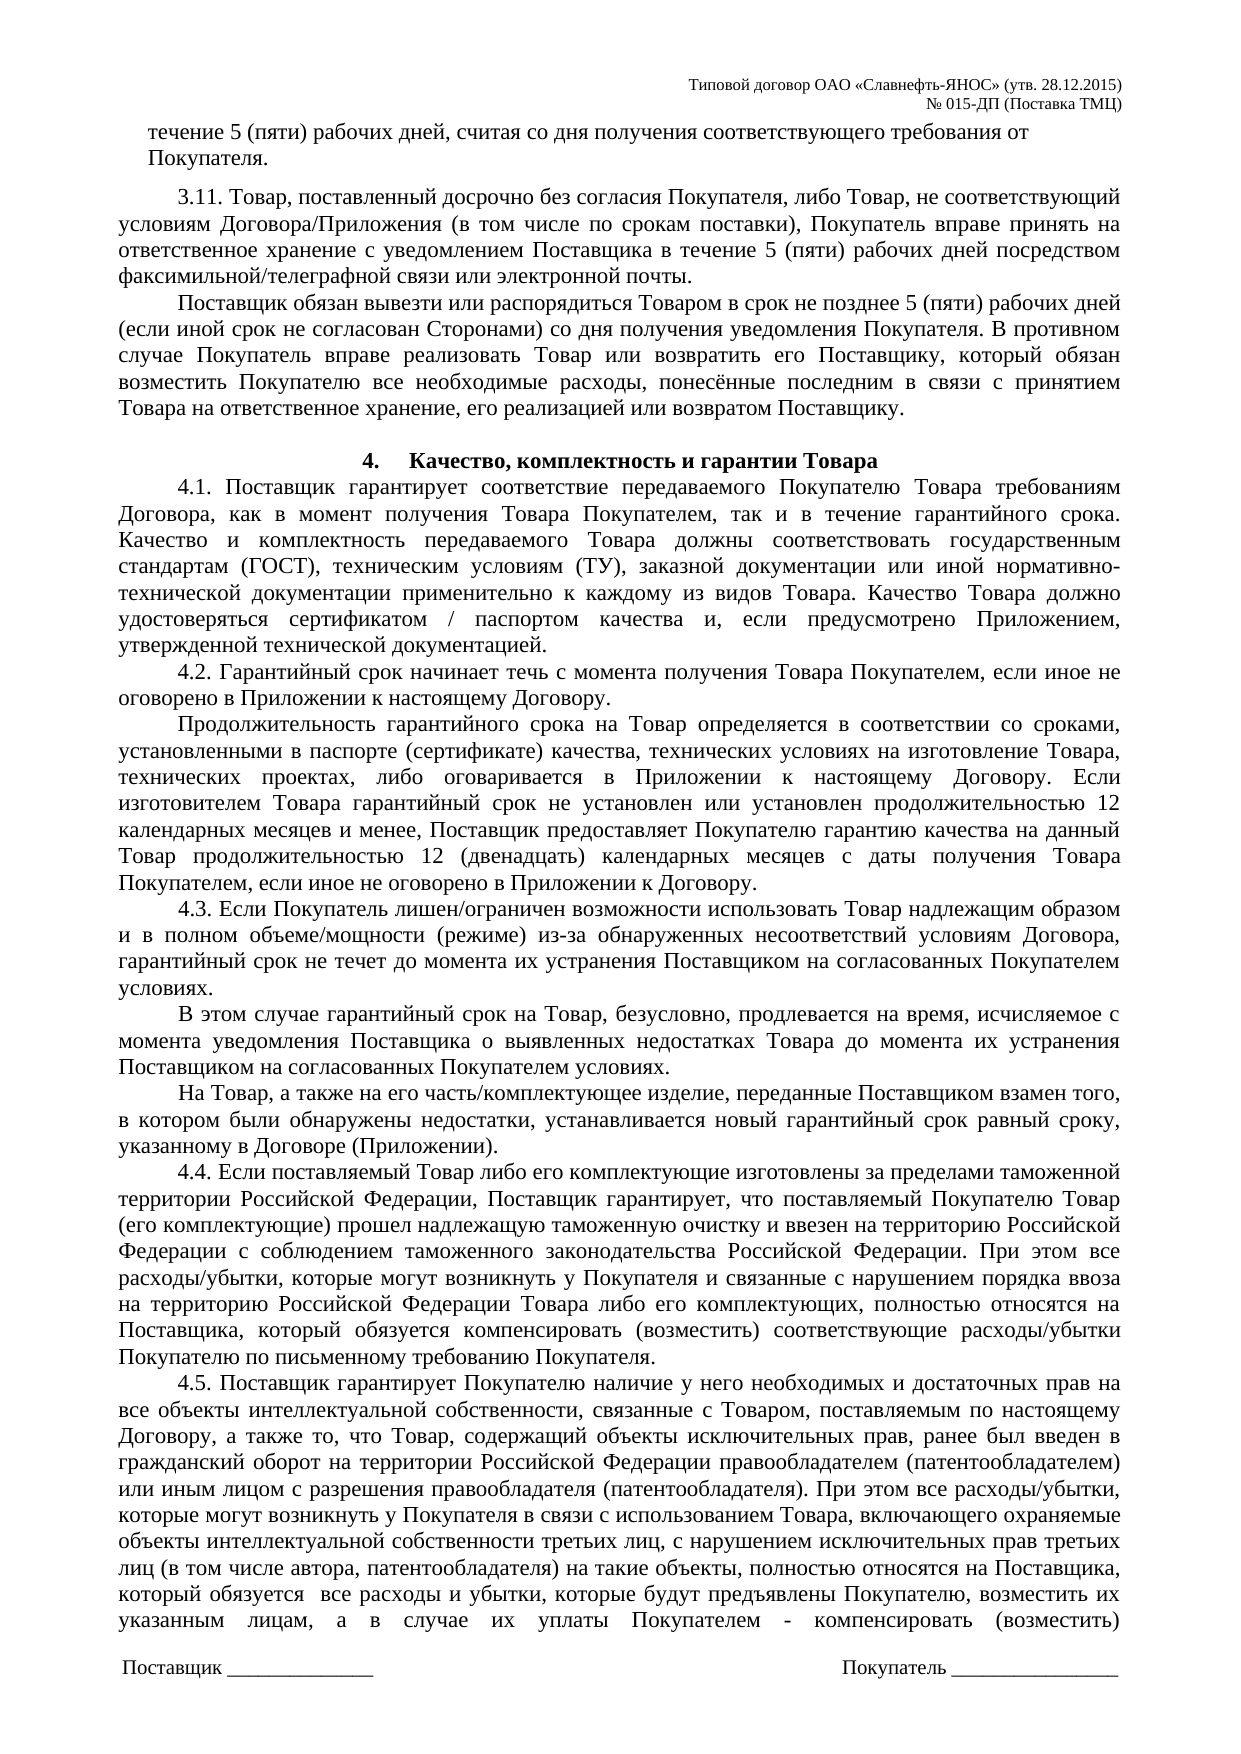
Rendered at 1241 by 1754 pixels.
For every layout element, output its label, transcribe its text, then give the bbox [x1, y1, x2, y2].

text В этом случае гарантийный срок на Товар, безусловно, продлевается на время, исчисляемое с момента уведомления Поставщика о выявленных недостатках Товара до момента их устранения Поставщиком на согласованных Покупателем условиях. [118, 1000, 1122, 1079]
text 4. Качество, комплектность и гарантии Товара [118, 447, 1122, 473]
text Продолжительность гарантийного срока на Товар определяется в соответствии со сроками, установленными в паспорте (сертификате) качества, технических условиях на изготовление Товара, технических проектах, либо оговаривается в Приложении к настоящему Договору. Если изготовителем Товара гарантийный срок не установлен или установлен продолжительностью 12 календарных месяцев и менее, Поставщик предоставляет Покупателю гарантию качества на данный Товар продолжительностью 12 (двенадцать) календарных месяцев с даты получения Товара Покупателем, если иное не оговорено в Приложении к Договору. [118, 710, 1122, 895]
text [118, 1369, 1122, 1633]
text На Товар, а также на его часть/комплектующее изделие, переданные Поставщиком взамен того, в котором были обнаружены недостатки, устанавливается новый гарантийный срок равный сроку, указанному в Договоре (Приложении). [118, 1079, 1122, 1158]
text 4.3. Если Покупатель лишен/ограничен возможности использовать Товар надлежащим образом и в полном объеме/мощности (режиме) из-за обнаруженных несоответствий условиям Договора, гарантийный срок не течет до момента их устранения Поставщиком на согласованных Покупателем условиях. [118, 895, 1122, 1000]
text 3.11. Товар, поставленный досрочно без согласия Покупателя, либо Товар, не соответствующий условиям Договора/Приложения (в том числе по срокам поставки), Покупатель вправе принять на ответственное хранение с уведомлением Поставщика в течение 5 (пяти) рабочих дней посредством факсимильной/телеграфной связи или электронной почты. [118, 183, 1122, 289]
text 4.2. Гарантийный срок начинает течь с момента получения Товара Покупателем, если иное не оговорено в Приложении к настоящему Договору. [118, 658, 1122, 710]
text 4.4. Если поставляемый Товар либо его комплектующие изготовлены за пределами таможенной территории Российской Федерации, Поставщик гарантирует, что поставляемый Покупателю Товар (его комплектующие) прошел надлежащую таможенную очистку и ввезен на территорию Российской Федерации с соблюдением таможенного законодательства Российской Федерации. При этом все расходы/убытки, которые могут возникнуть у Покупателя и связанные с нарушением порядка ввоза на территорию Российской Федерации Товара либо его комплектующих, полностью относятся на Поставщика, который обязуется компенсировать (возместить) соответствующие расходы/убытки Покупателю по письменному требованию Покупателя. [118, 1158, 1122, 1369]
text 4.1. Поставщик гарантирует соответствие передаваемого Покупателю Товара требованиям Договора, как в момент получения Товара Покупателем, так и в течение гарантийного срока. Качество и комплектность передаваемого Товара должны соответствовать государственным стандартам (ГОСТ), техническим условиям (ТУ), заказной документации или иной нормативно-технической документации применительно к каждому из видов Товара. Качество Товара должно удостоверяться сертификатом / паспортом качества и, если предусмотрено Приложением, утвержденной технической документацией. [118, 473, 1122, 658]
text Поставщик обязан вывезти или распорядиться Товаром в срок не позднее 5 (пяти) рабочих дней (если иной срок не согласован Сторонами) со дня получения уведомления Покупателя. В противном случае Покупатель вправе реализовать Товар или возвратить его Поставщику, который обязан возместить Покупателю все необходимые расходы, понесённые последним в связи с принятием Товара на ответственное хранение, его реализацией или возвратом Поставщику. [118, 289, 1122, 421]
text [148, 118, 1122, 171]
